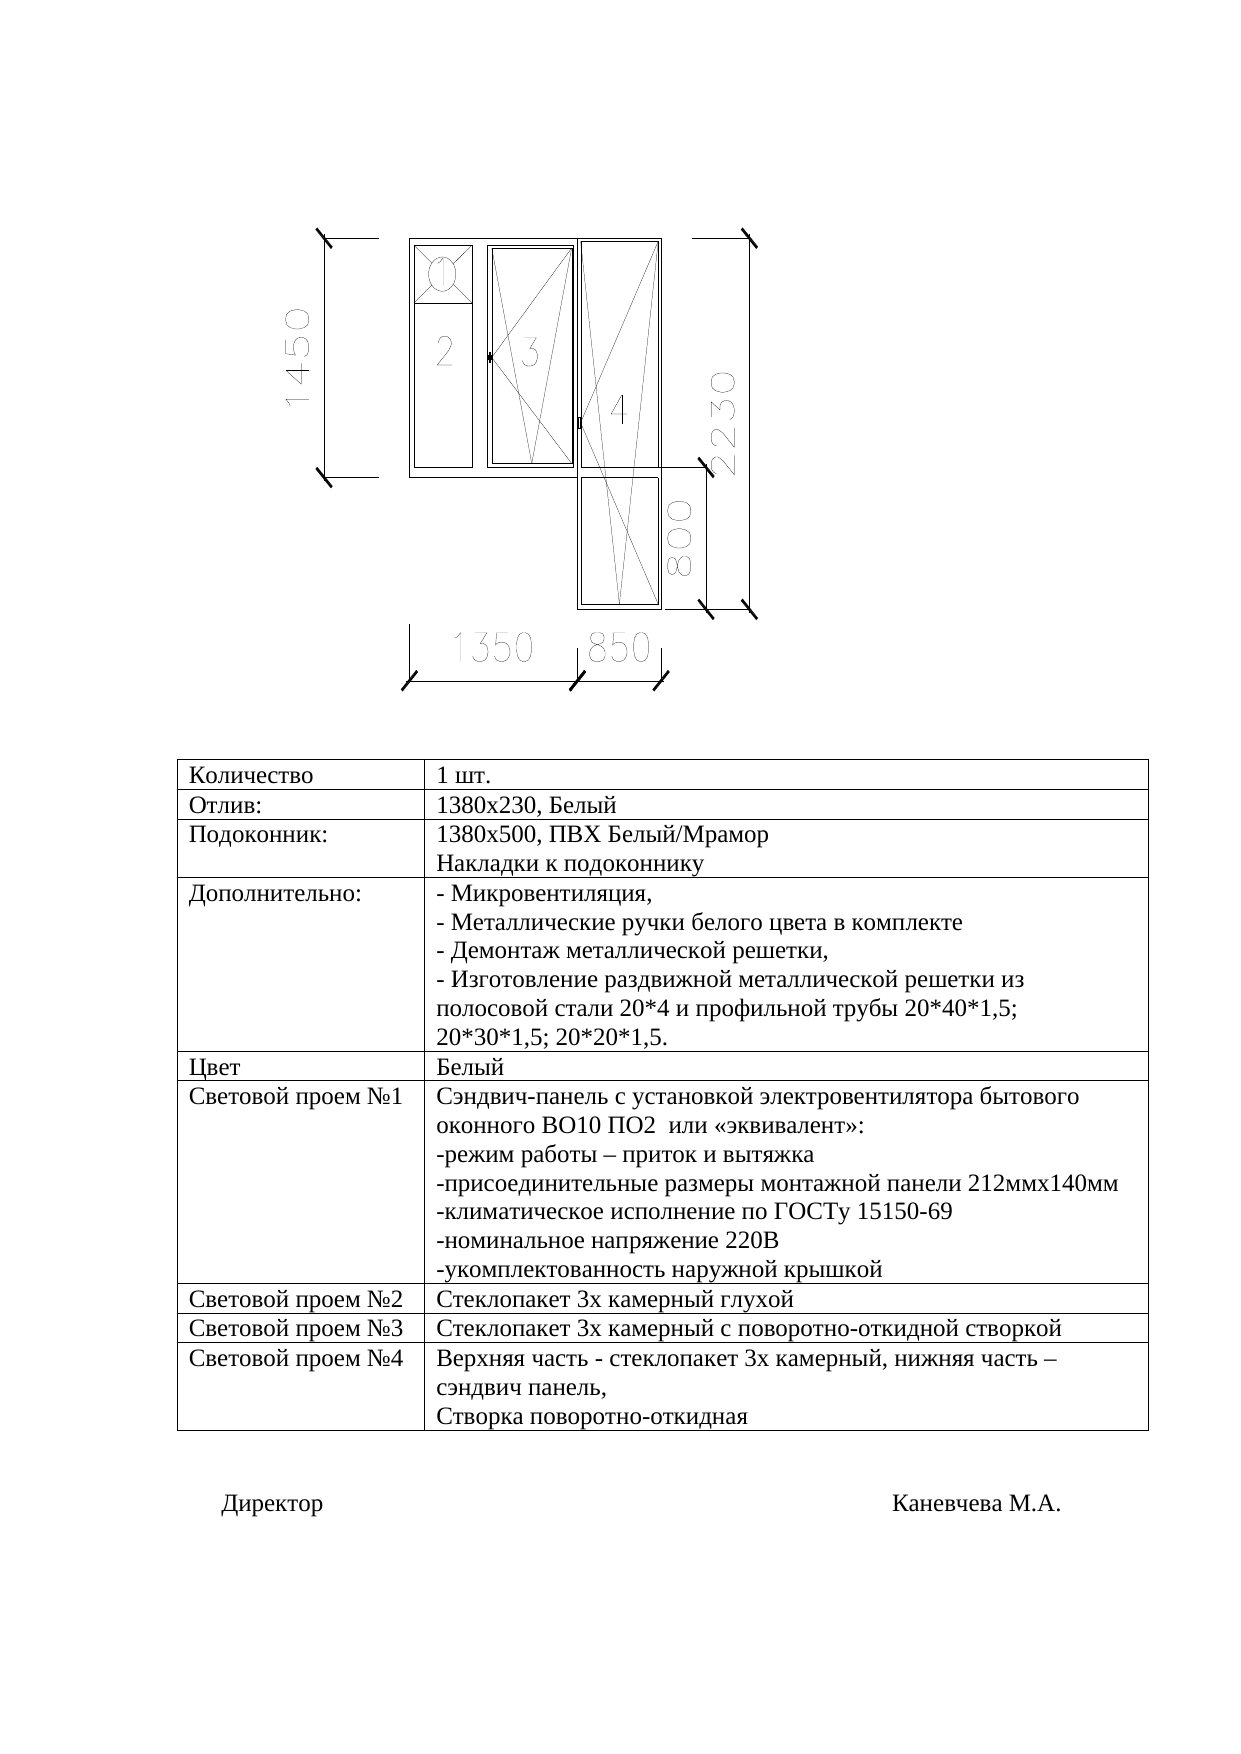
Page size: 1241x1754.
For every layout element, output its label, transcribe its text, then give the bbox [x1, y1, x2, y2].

table_cell Белый [425, 1052, 1148, 1080]
table_header Количество [178, 760, 424, 789]
table_cell 1380х230, Белый [425, 790, 1148, 818]
table_cell Световой проем №4 [178, 1343, 424, 1429]
table_cell Верхняя часть - стеклопакет 3х камерный, нижняя часть – сэндвич панель, Створка поворотно-откидная [425, 1343, 1148, 1429]
table_cell Световой проем №2 [178, 1284, 424, 1312]
table_cell - Микровентиляция, - Металлические ручки белого цвета в комплекте - Демонтаж металлической решетки, - Изготовление раздвижной металлической решетки из полосовой стали 20*4 и профильной трубы 20*40*1,5; 20*30*1,5; 20*20*1,5. [425, 878, 1148, 1051]
text Директор Каневчева М.А. [177, 1488, 1152, 1517]
table_cell Дополнительно: [178, 878, 424, 1051]
table_cell Световой проем №3 [178, 1314, 424, 1342]
table_cell Цвет [178, 1052, 424, 1080]
table_cell Стеклопакет 3х камерный глухой [425, 1284, 1148, 1312]
table_cell Отлив: [178, 790, 424, 818]
table_cell 1380х500, ПВХ Белый/Мрамор Накладки к подоконнику [425, 820, 1148, 877]
table_cell Стеклопакет 3х камерный с поворотно-откидной створкой [425, 1314, 1148, 1342]
table_cell Сэндвич-панель с установкой электровентилятора бытового оконного ВО10 ПО2 или «эквивалент»: -режим работы – приток и вытяжка -присоединительные размеры монтажной панели 212ммх140мм -климатическое исполнение по ГОСТу 15150-69 -номинальное напряжение 220В -укомплектованность наружной крышкой [425, 1081, 1148, 1283]
table_cell Подоконник: [178, 820, 424, 877]
table_header 1 шт. [425, 760, 1148, 789]
table_cell Световой проем №1 [178, 1081, 424, 1283]
